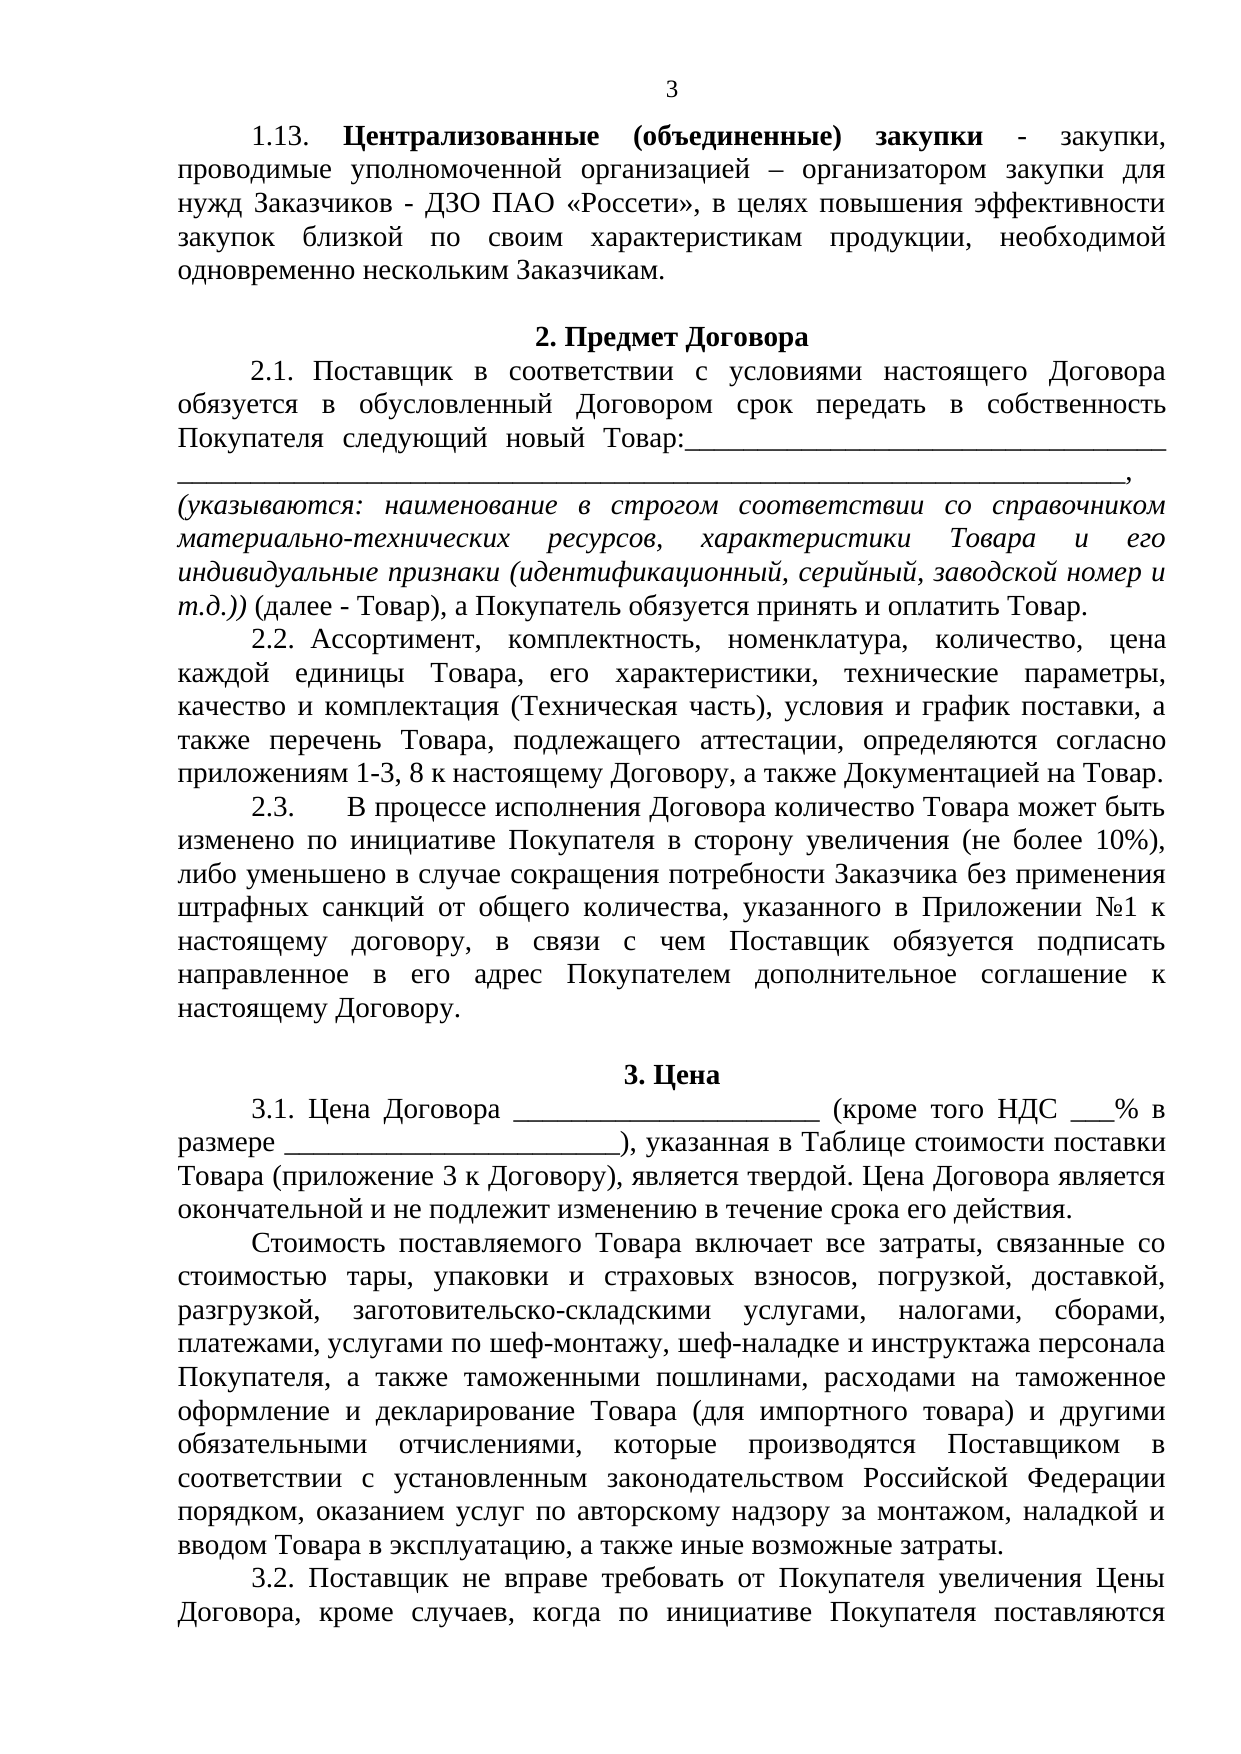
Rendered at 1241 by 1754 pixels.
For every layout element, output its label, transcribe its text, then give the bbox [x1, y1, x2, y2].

list Цена [177, 1057, 1166, 1091]
text 3.1. Цена Договора _____________________ (кроме того НДС ___% в размере _______________________), указанная в Таблице стоимости поставки Товара (приложение 3 к Договору), является твердой. Цена Договора является окончательной и не подлежит изменению в течение срока его действия. [177, 1091, 1166, 1225]
list Предмет Договора [177, 319, 1166, 353]
text (указываются: наименование в строгом соответствии со справочником материально-технических ресурсов, характеристики Товара и его индивидуальные признаки (идентификационный, серийный, заводской номер и т.д.)) (далее - Товар), а Покупатель обязуется принять и оплатить Товар. [177, 487, 1166, 621]
list Поставщик в соответствии с условиями настоящего Договора обязуется в обусловленный Договором срок передать в собственность Покупателя следующий новый Товар:_________________________________ _________________________________________________________________, [177, 353, 1166, 487]
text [177, 1560, 1166, 1627]
list Ассортимент, комплектность, номенклатура, количество, цена каждой единицы Товара, его характеристики, технические параметры, качество и комплектация (Техническая часть), условия и график поставки, а также перечень Товара, подлежащего аттестации, определяются согласно приложениям 1-3, 8 к настоящему Договору, а также Документацией на Товар. [177, 621, 1166, 789]
text Стоимость поставляемого Товара включает все затраты, связанные со стоимостью тары, упаковки и страховых взносов, погрузкой, доставкой, разгрузкой, заготовительско-складскими услугами, налогами, сборами, платежами, услугами по шеф-монтажу, шеф-наладке и инструктажа персонала Покупателя, а также таможенными пошлинами, расходами на таможенное оформление и декларирование Товара (для импортного товара) и другими обязательными отчислениями, которые производятся Поставщиком в соответствии с установленным законодательством Российской Федерации порядком, оказанием услуг по авторскому надзору за монтажом, наладкой и вводом Товара в эксплуатацию, а также иные возможные затраты. [177, 1225, 1166, 1560]
text 1.13. Централизованные (объединенные) закупки - закупки, проводимые уполномоченной организацией – организатором закупки для нужд Заказчиков - ДЗО ПАО «Россети», в целях повышения эффективности закупок близкой по своим характеристикам продукции, необходимой одновременно нескольким Заказчикам. [177, 118, 1166, 286]
list В процессе исполнения Договора количество Товара может быть изменено по инициативе Покупателя в сторону увеличения (не более 10%), либо уменьшено в случае сокращения потребности Заказчика без применения штрафных санкций от общего количества, указанного в Приложении №1 к настоящему договору, в связи с чем Поставщик обязуется подписать направленное в его адрес Покупателем дополнительное соглашение к настоящему Договору. [177, 789, 1166, 1024]
